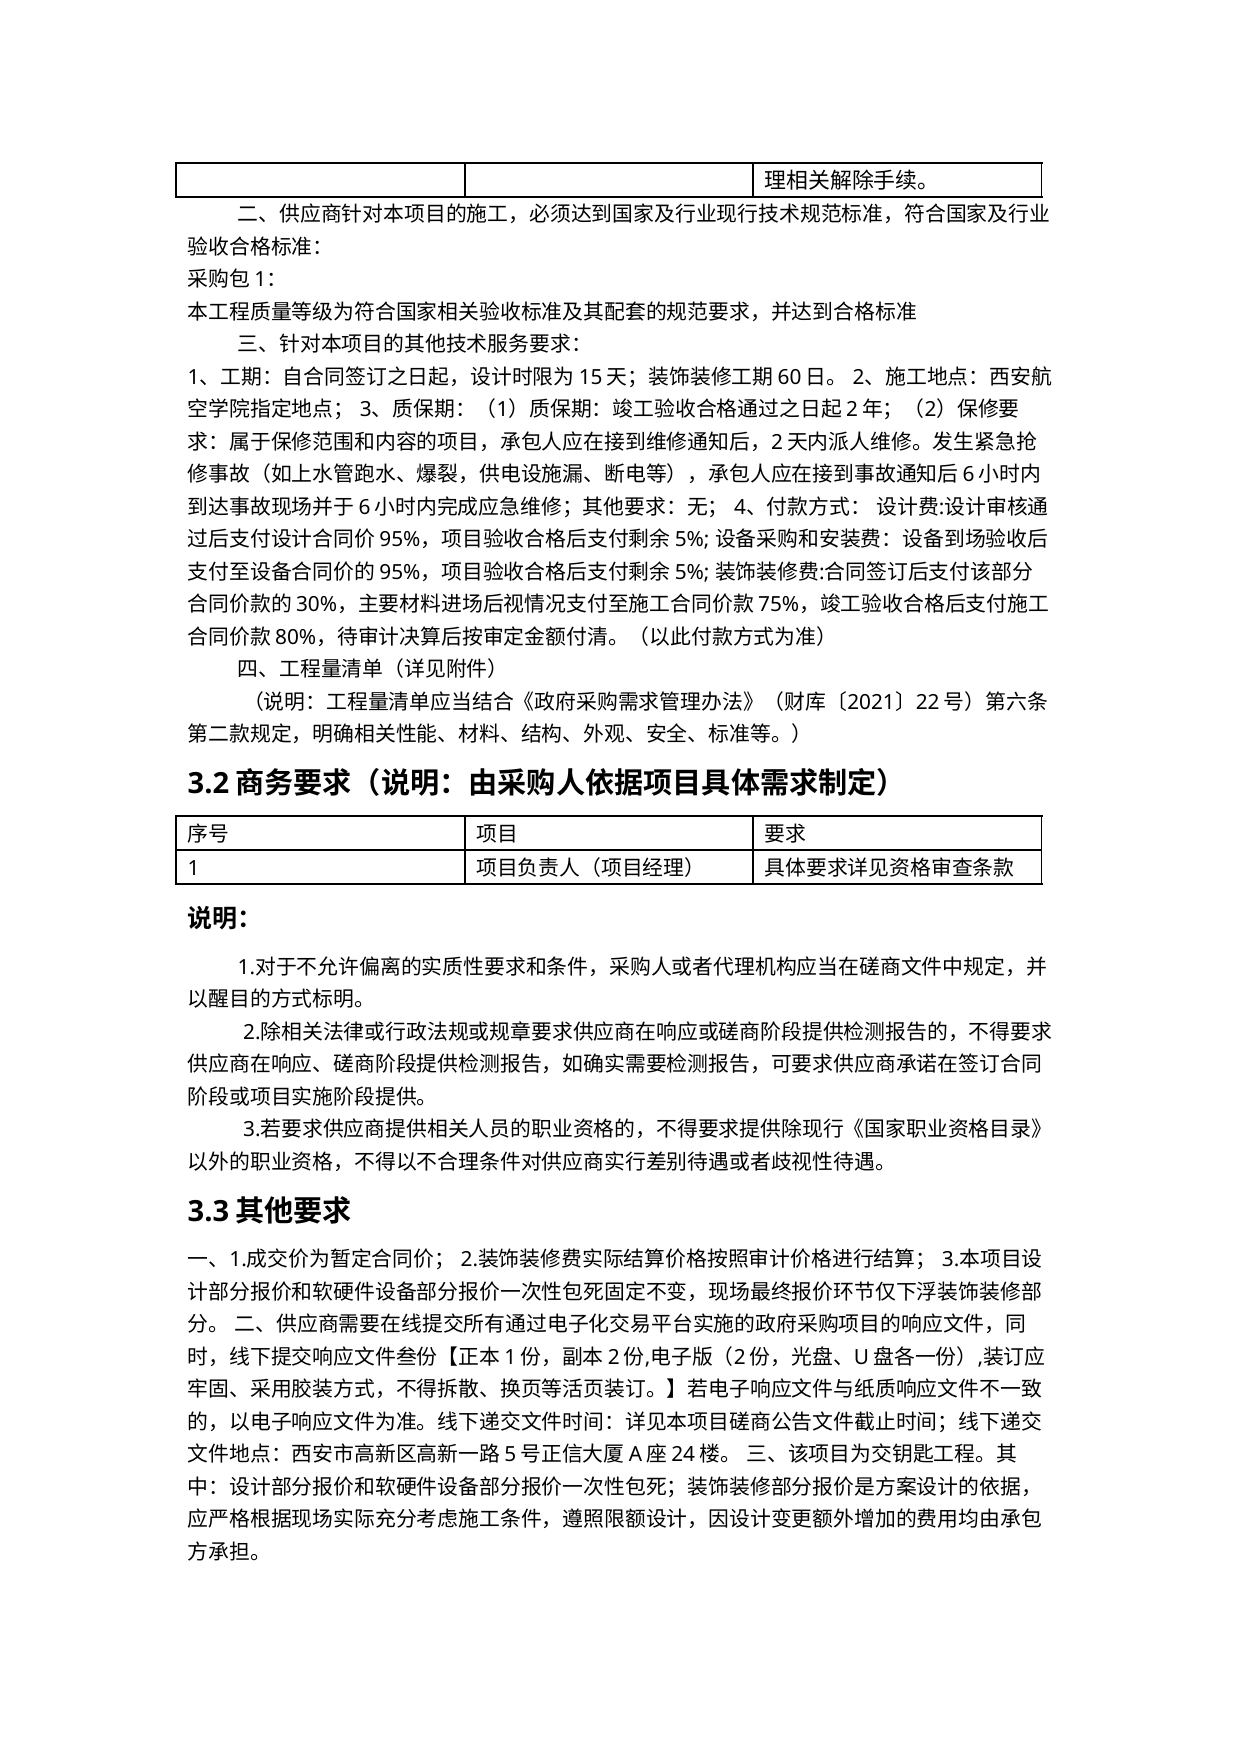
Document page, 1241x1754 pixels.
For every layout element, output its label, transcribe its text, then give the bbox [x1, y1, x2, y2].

table_header 项目 [466, 817, 752, 849]
text 说明： [187, 885, 1053, 950]
text 本工程质量等级为符合国家相关验收标准及其配套的规范要求，并达到合格标准 [187, 295, 1053, 328]
text 四、工程量清单（详见附件） [187, 653, 1053, 685]
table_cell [754, 164, 1041, 196]
text 2.除相关法律或行政法规或规章要求供应商在响应或磋商阶段提供检测报告的，不得要求供应商在响应、磋商阶段提供检测报告，如确实需要检测报告，可要求供应商承诺在签订合同阶段或项目实施阶段提供。 [187, 1015, 1053, 1112]
table_cell 6 [177, 164, 464, 196]
text 1.对于不允许偏离的实质性要求和条件，采购人或者代理机构应当在磋商文件中规定，并以醒目的方式标明。 [187, 950, 1053, 1015]
table_header 序号 [177, 817, 464, 849]
text （说明：工程量清单应当结合《政府采购需求管理办法》（财库〔2021〕22号）第六条第二款规定，明确相关性能、材料、结构、外观、安全、标准等。） [187, 685, 1053, 750]
table_cell [466, 164, 752, 196]
table_header 要求 [754, 817, 1041, 849]
table_cell 具体要求详见资格审查条款 [754, 851, 1041, 883]
text 三、针对本项目的其他技术服务要求： [187, 328, 1053, 360]
text 3.2商务要求（说明：由采购人依据项目具体需求制定） [187, 750, 1053, 815]
text 采购包1： [187, 263, 1053, 295]
table_cell 项目负责人（项目经理） [466, 851, 752, 883]
table_cell 1 [177, 851, 464, 883]
text 3.若要求供应商提供相关人员的职业资格的，不得要求提供除现行《国家职业资格目录》以外的职业资格，不得以不合理条件对供应商实行差别待遇或者歧视性待遇。 [187, 1112, 1053, 1177]
text 一、1.成交价为暂定合同价； 2.装饰装修费实际结算价格按照审计价格进行结算； 3.本项目设计部分报价和软硬件设备部分报价一次性包死固定不变，现场最终报价环节仅下浮装饰装修部分。 二、供应商需要在线提交所有通过电子化交易平台实施的政府采购项目的响应文件，同时，线下提交响应文件叁份【正本1份，副本2份,电子版（2份，光盘、U盘各一份）,装订应牢固、采用胶装方式，不得拆散、换页等活页装订。】若电子响应文件与纸质响应文件不一致的，以电子响应文件为准。线下递交文件时间：详见本项目磋商公告文件截止时间；线下递交文件地点：西安市高新区高新一路5号正信大厦A座24楼。 三、该项目为交钥匙工程。其中：设计部分报价和软硬件设备部分报价一次性包死；装饰装修部分报价是方案设计的依据，应严格根据现场实际充分考虑施工条件，遵照限额设计，因设计变更额外增加的费用均由承包方承担。 [187, 1242, 1053, 1567]
text 二、供应商针对本项目的施工，必须达到国家及行业现行技术规范标准，符合国家及行业验收合格标准： [187, 198, 1053, 263]
text 3.3其他要求 [187, 1177, 1053, 1242]
text 1、工期：自合同签订之日起，设计时限为15天；装饰装修工期60日。 2、施工地点：西安航空学院指定地点； 3、质保期：（1）质保期：竣工验收合格通过之日起2年；（2）保修要求：属于保修范围和内容的项目，承包人应在接到维修通知后，2天内派人维修。发生紧急抢修事故（如上水管跑水、爆裂，供电设施漏、断电等），承包人应在接到事故通知后6小时内到达事故现场并于6小时内完成应急维修；其他要求：无； 4、付款方式： 设计费:设计审核通过后支付设计合同价95%，项目验收合格后支付剩余5%; 设备采购和安装费：设备到场验收后支付至设备合同价的95%，项目验收合格后支付剩余5%; 装饰装修费:合同签订后支付该部分合同价款的30%，主要材料进场后视情况支付至施工合同价款75%，竣工验收合格后支付施工合同价款80%，待审计决算后按审定金额付清。（以此付款方式为准） [187, 360, 1053, 653]
